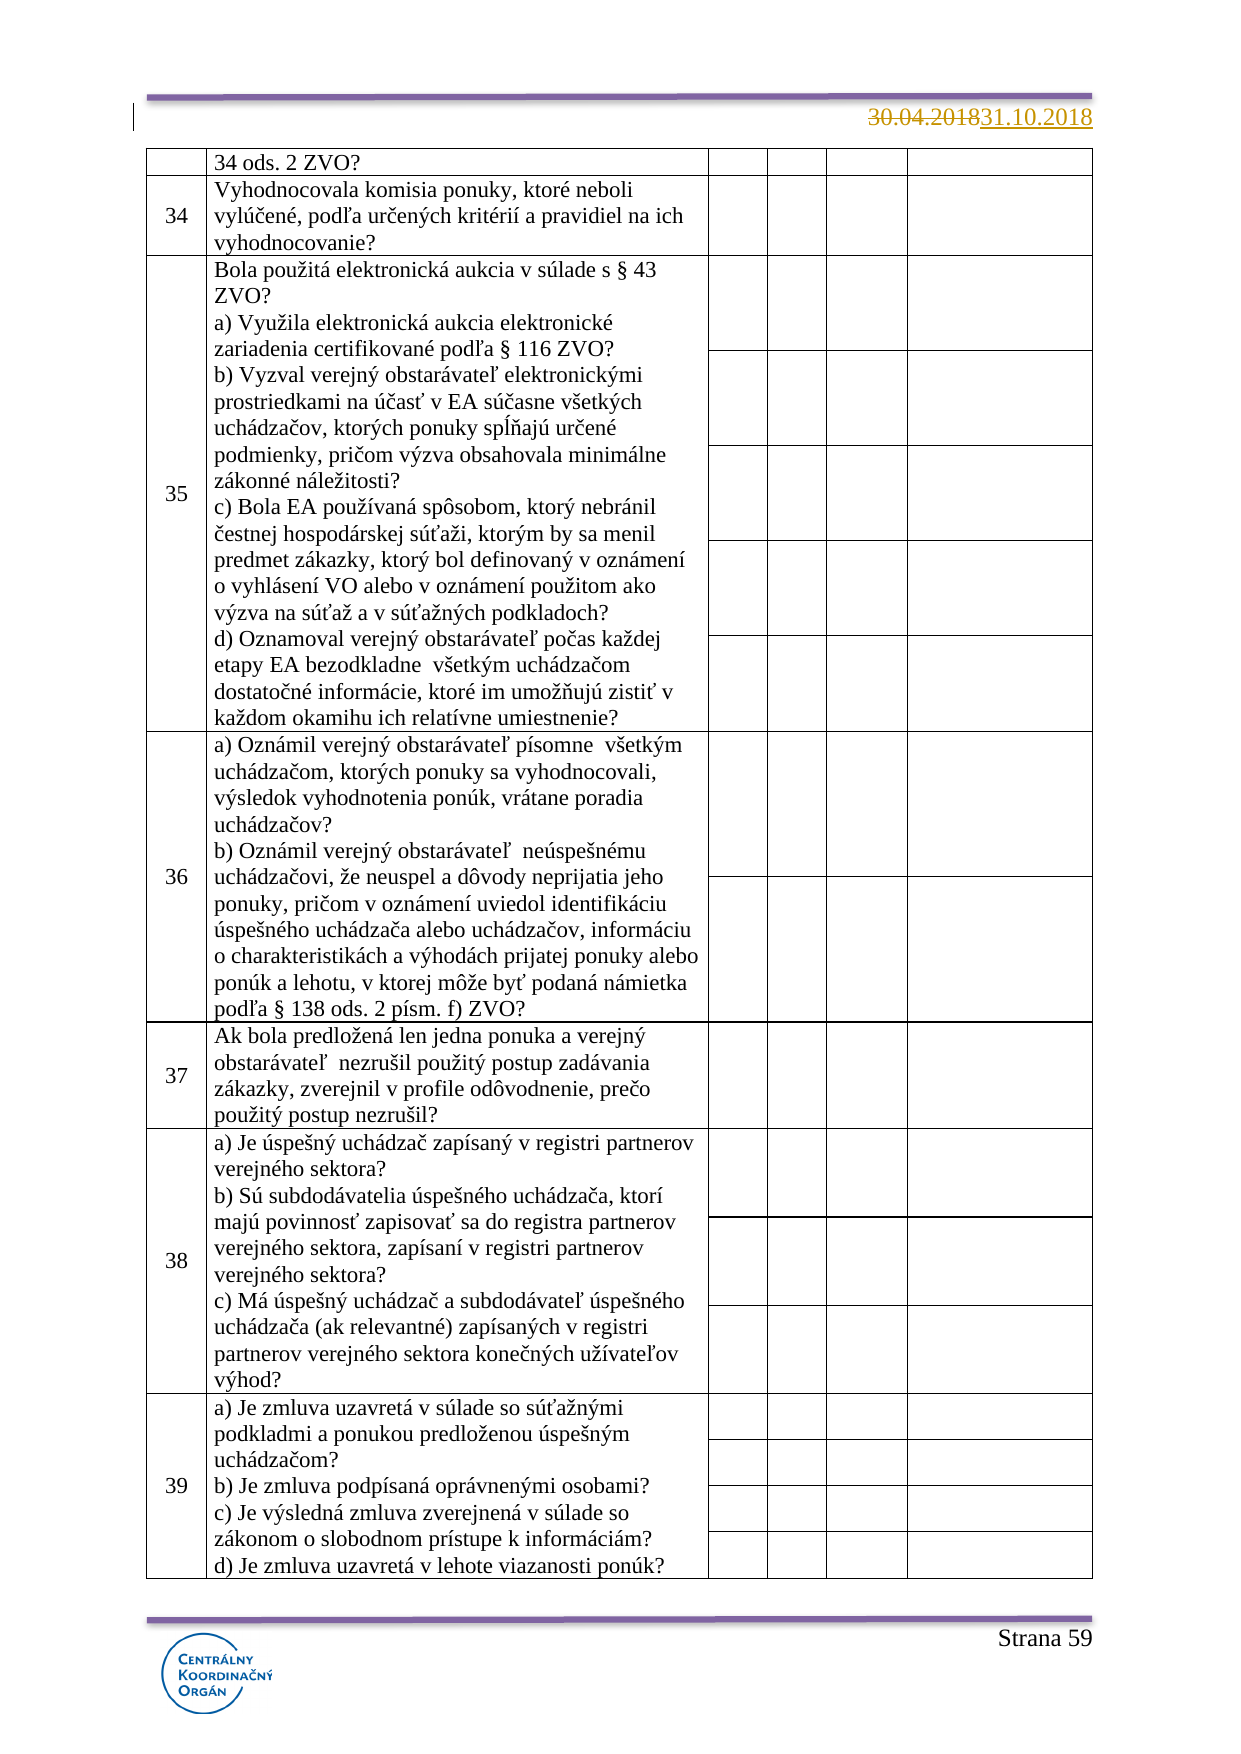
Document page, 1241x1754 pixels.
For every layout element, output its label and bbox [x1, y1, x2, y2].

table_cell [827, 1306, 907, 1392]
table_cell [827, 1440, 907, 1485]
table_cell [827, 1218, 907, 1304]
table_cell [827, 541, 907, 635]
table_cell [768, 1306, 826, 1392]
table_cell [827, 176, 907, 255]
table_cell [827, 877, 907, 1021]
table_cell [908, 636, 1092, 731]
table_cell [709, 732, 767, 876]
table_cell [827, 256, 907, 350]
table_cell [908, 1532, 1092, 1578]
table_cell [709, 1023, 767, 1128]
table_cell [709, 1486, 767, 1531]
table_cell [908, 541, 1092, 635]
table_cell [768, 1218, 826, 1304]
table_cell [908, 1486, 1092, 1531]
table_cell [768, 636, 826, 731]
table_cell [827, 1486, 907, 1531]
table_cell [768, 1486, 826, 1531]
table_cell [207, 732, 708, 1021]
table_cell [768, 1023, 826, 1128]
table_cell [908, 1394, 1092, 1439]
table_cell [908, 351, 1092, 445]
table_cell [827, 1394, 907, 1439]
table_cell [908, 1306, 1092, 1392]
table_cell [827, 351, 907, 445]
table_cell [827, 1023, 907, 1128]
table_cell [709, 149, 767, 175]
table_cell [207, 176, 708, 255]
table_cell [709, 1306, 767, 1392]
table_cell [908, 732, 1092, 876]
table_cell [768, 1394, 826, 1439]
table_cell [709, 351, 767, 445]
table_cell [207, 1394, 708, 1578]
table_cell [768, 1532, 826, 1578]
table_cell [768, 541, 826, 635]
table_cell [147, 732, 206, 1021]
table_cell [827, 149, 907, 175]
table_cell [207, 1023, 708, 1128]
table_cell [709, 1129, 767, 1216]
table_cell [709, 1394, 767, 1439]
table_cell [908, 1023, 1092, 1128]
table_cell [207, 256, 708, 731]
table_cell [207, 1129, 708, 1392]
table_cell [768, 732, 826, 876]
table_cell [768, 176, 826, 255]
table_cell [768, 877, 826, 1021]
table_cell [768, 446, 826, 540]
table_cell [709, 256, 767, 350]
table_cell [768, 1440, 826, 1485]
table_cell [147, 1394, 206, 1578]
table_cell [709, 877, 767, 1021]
picture [159, 1631, 272, 1713]
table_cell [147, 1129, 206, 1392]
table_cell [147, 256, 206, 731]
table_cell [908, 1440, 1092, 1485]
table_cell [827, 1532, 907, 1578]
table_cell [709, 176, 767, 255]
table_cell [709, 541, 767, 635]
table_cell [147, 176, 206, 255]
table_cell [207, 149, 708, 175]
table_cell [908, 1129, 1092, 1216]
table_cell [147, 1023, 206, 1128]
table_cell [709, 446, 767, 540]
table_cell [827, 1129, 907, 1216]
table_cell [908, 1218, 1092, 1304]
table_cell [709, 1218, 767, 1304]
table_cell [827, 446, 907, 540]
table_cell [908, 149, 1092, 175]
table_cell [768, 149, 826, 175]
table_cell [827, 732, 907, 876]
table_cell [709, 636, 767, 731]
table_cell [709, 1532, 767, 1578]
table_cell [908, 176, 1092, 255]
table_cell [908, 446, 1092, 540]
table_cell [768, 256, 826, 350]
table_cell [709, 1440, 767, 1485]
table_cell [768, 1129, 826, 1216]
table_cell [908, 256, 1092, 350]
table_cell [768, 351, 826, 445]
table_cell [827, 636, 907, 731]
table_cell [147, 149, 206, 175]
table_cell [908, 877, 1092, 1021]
